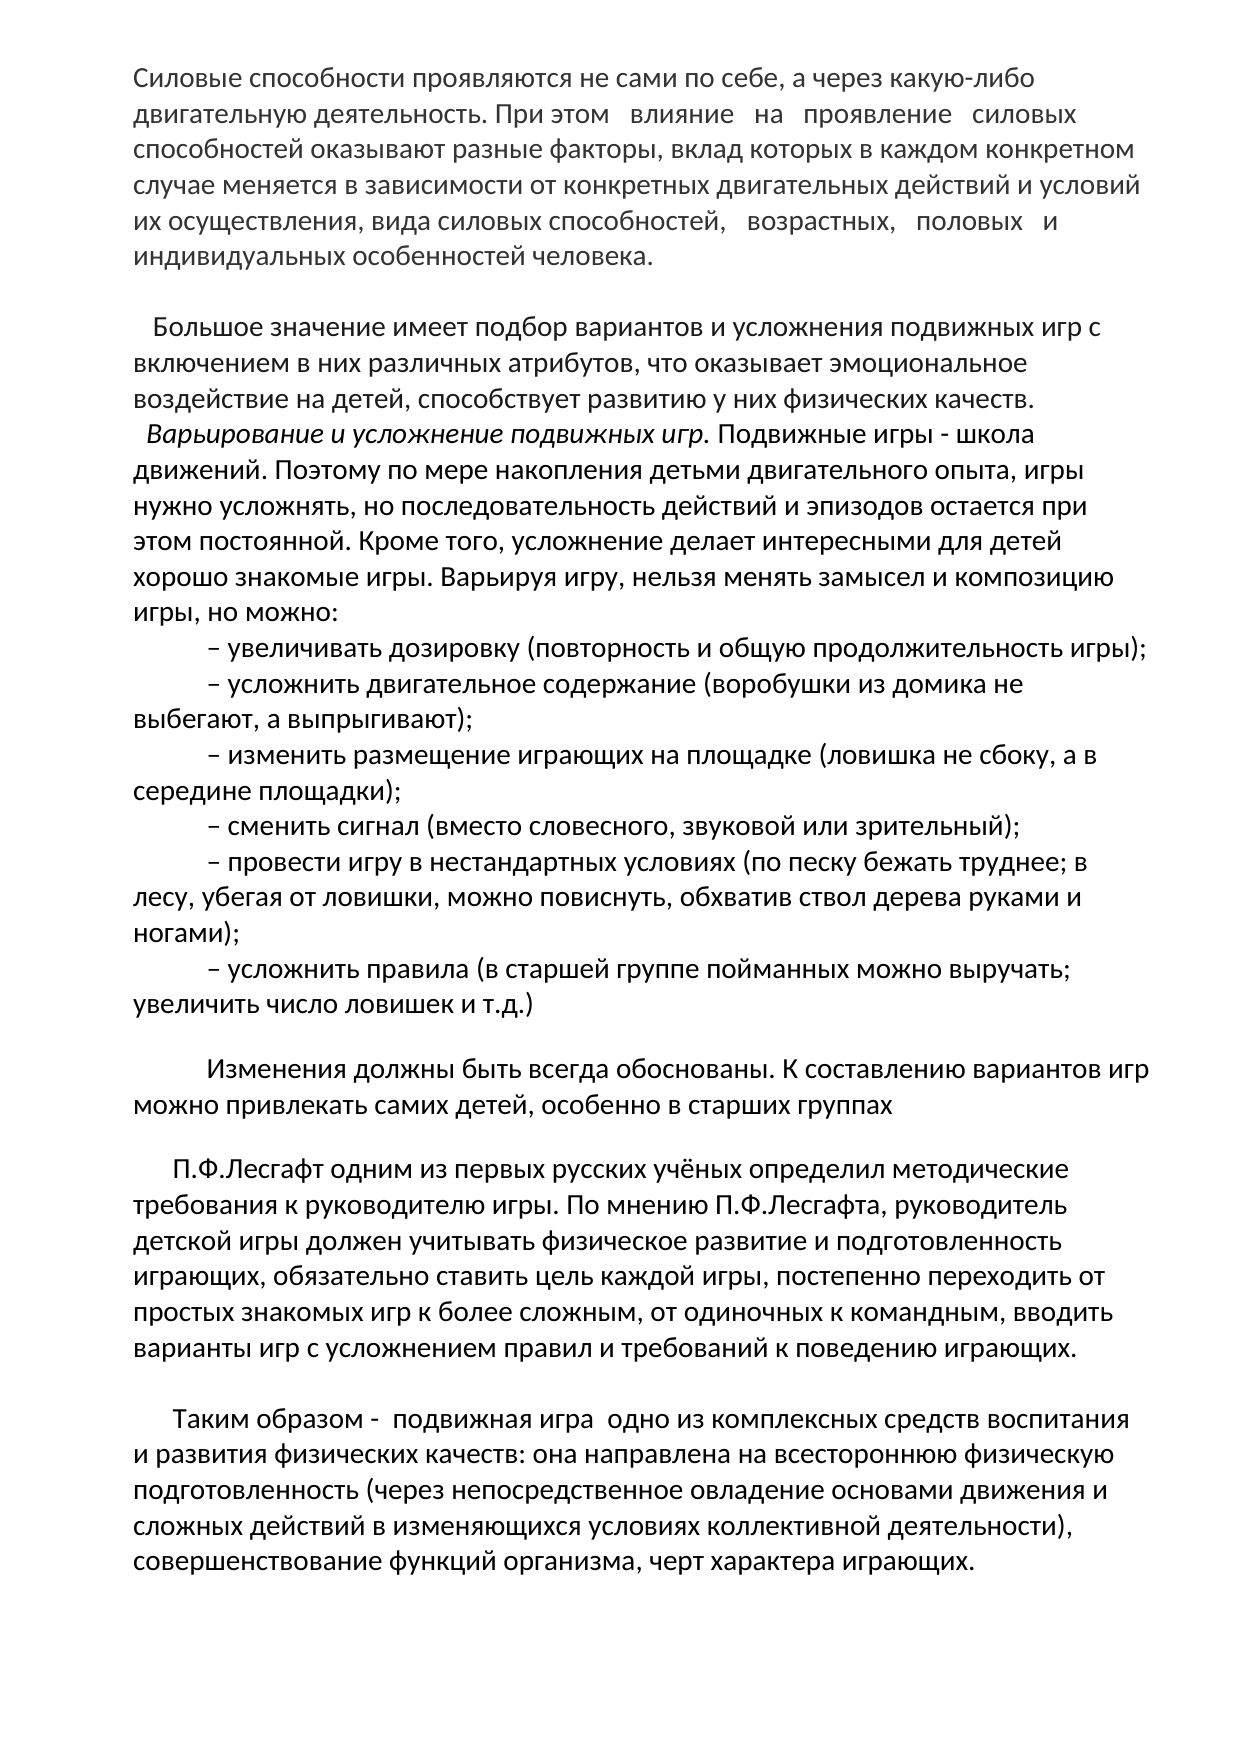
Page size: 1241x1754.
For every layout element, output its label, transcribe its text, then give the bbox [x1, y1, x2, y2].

text – увеличивать дозировку (повторность и общую продолжительность игры); [133, 629, 1152, 665]
text – изменить размещение играющих на площадке (ловишка не сбоку, а в середине площадки); [133, 736, 1152, 807]
text – сменить сигнал (вместо словесного, звуковой или зрительный); [133, 807, 1152, 843]
text Варьирование и усложнение подвижных игр. Подвижные игры - школа движений. Поэтому по мере накопления детьми двигательного опыта, игры нужно усложнять, но последовательность действий и эпизодов остается при этом постоянной. Кроме того, усложнение делает интересными для детей хорошо знакомые игры. Варьируя игру, нельзя менять замысел и композицию игры, но можно: [133, 415, 1152, 629]
text – усложнить двигательное содержание (воробушки из домика не выбегают, а выпрыгивают); [133, 665, 1152, 736]
text – усложнить правила (в старшей группе пойманных можно выручать; увеличить число ловишек и т.д.) [133, 950, 1152, 1021]
text Таким образом - подвижная игра одно из комплексных средств воспитания и развития физических качеств: она направлена на всестороннюю физическую подготовленность (через непосредственное овладение основами движения и сложных действий в изменяющихся условиях коллективной деятельности), совершенствование функций организма, черт характера играющих. [133, 1400, 1152, 1578]
text П.Ф.Лесгафт одним из первых русских учёных определил методические требования к руководителю игры. По мнению П.Ф.Лесгафта, руководитель детской игры должен учитывать физическое развитие и подготовленность играющих, обязательно ставить цель каждой игры, постепенно переходить от простых знакомых игр к более сложным, от одиночных к командным, вводить варианты игр с усложнением правил и требований к поведению играющих. [133, 1151, 1152, 1364]
text – провести игру в нестандартных условиях (по песку бежать труднее; в лесу, убегая от ловишки, можно повиснуть, обхватив ствол дерева руками и ногами); [133, 843, 1152, 950]
text Силовые способности проявляются не сами по себе, а через какую-либо двигательную деятельность. При этом влияние на проявление силовых способностей оказывают разные факторы, вклад которых в каждом конкретном случае меняется в зависимости от конкретных двигательных действий и условий их осуществления, вида силовых способностей, возрастных, половых и индивидуальных особенностей человека. [133, 59, 1152, 273]
text Изменения должны быть всегда обоснованы. К составлению вариантов игр можно привлекать самих детей, особенно в старших группах [133, 1050, 1152, 1121]
text Большое значение имеет подбор вариантов и усложнения подвижных игр с включением в них различных атрибутов, что оказывает эмоциональное воздействие на детей, способствует развитию у них физических качеств. [133, 308, 1152, 415]
